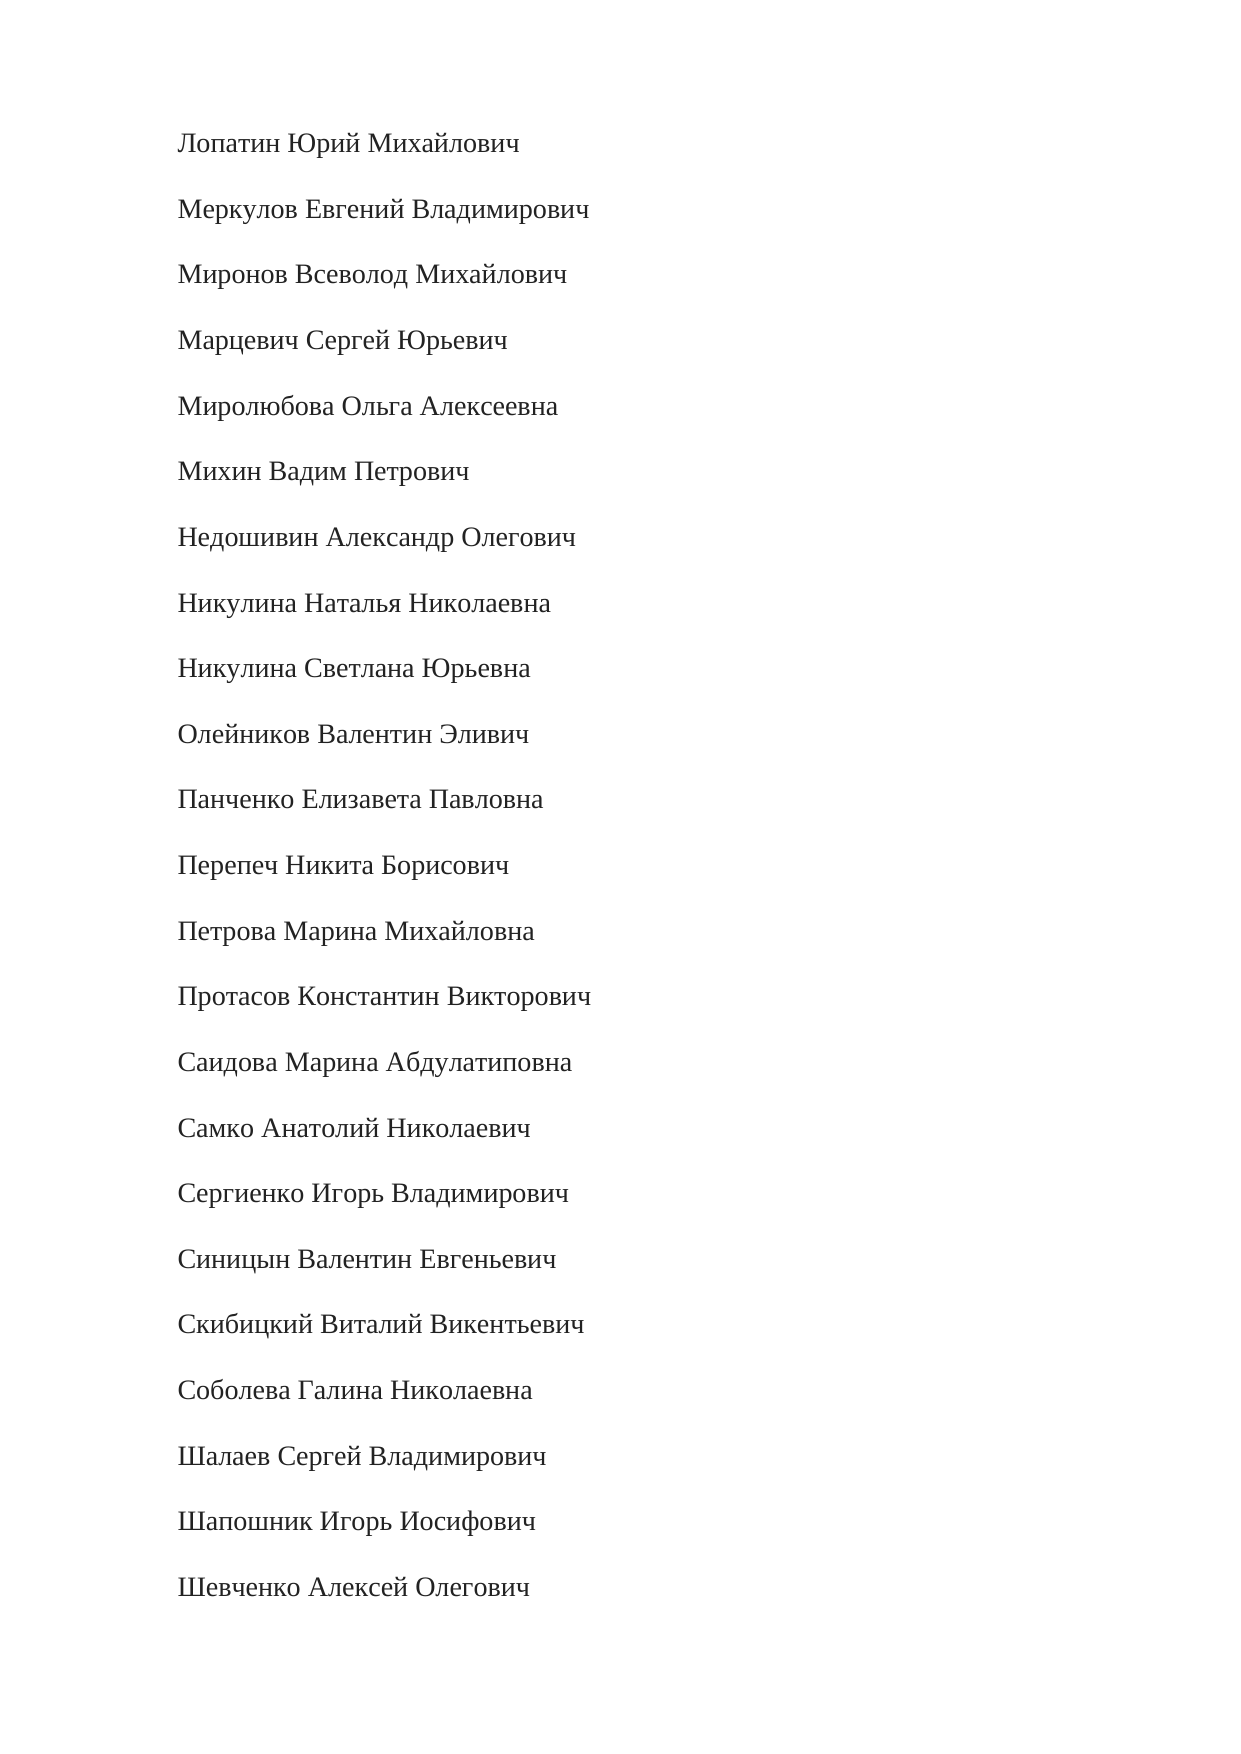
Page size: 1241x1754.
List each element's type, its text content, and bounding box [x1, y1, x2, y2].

text Петрова Марина Михайловна [177, 906, 1152, 946]
text Протасов Константин Викторович [177, 971, 1152, 1012]
text Шевченко Алексей Олегович [177, 1562, 1152, 1602]
text Самко Анатолий Николаевич [177, 1102, 1152, 1143]
text Панченко Елизавета Павловна [177, 774, 1152, 815]
text Сергиенко Игорь Владимирович [177, 1168, 1152, 1209]
text Недошивин Александр Олегович [177, 512, 1152, 552]
text Олейников Валентин Эливич [177, 709, 1152, 749]
text Перепеч Никита Борисович [177, 840, 1152, 881]
text Соболева Галина Николаевна [177, 1365, 1152, 1406]
text Меркулов Евгений Владимирович [177, 184, 1152, 224]
text Синицын Валентин Евгеньевич [177, 1234, 1152, 1274]
text Саидова Марина Абдулатиповна [177, 1037, 1152, 1077]
text Миролюбова Ольга Алексеевна [177, 381, 1152, 421]
text Шапошник Игорь Иосифович [177, 1496, 1152, 1537]
text Миронов Всеволод Михайлович [177, 249, 1152, 290]
text Михин Вадим Петрович [177, 446, 1152, 487]
text Скибицкий Виталий Викентьевич [177, 1299, 1152, 1340]
text Никулина Наталья Николаевна [177, 577, 1152, 618]
text Лопатин Юрий Михайлович [177, 118, 1152, 159]
text Никулина Светлана Юрьевна [177, 643, 1152, 684]
text Шалаев Сергей Владимирович [177, 1431, 1152, 1471]
text Марцевич Сергей Юрьевич [177, 315, 1152, 356]
